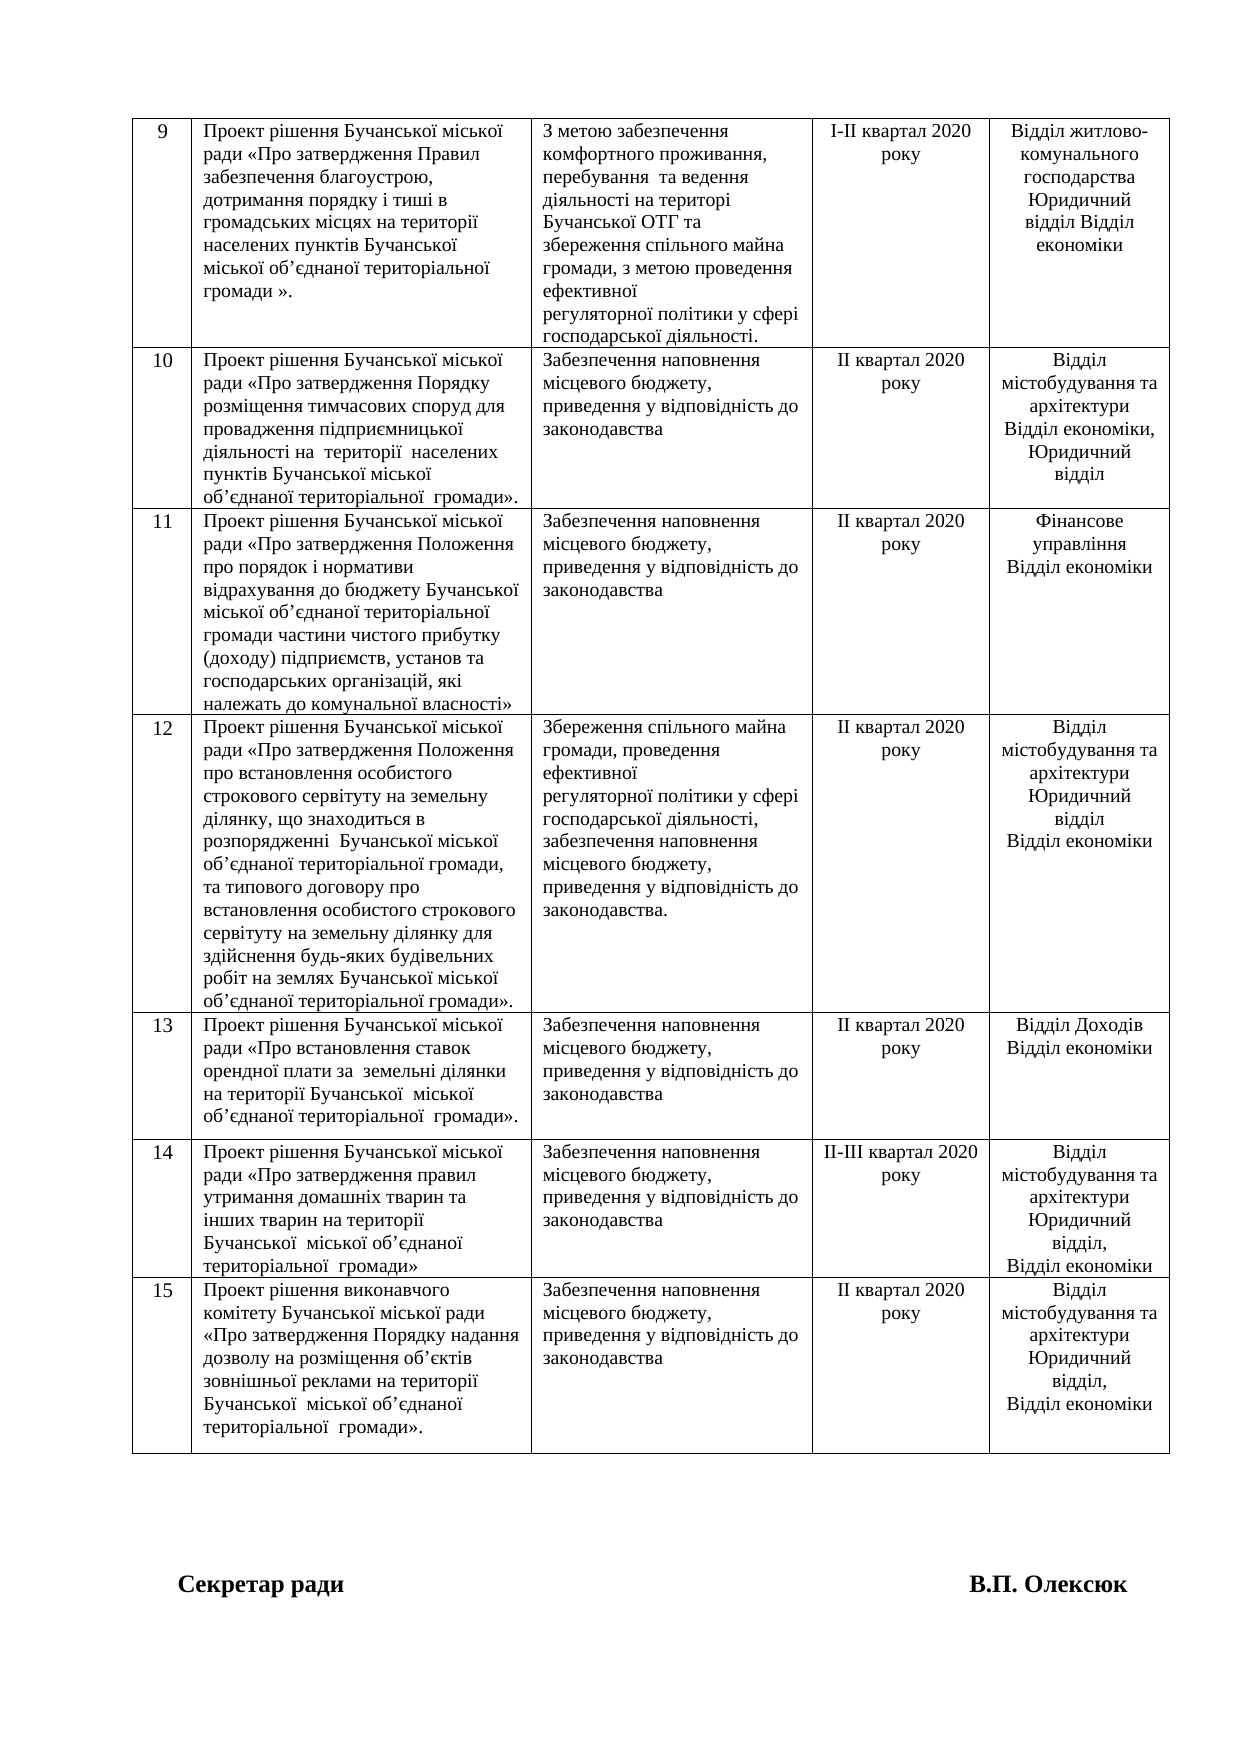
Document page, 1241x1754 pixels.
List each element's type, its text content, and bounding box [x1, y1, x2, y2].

table_cell Проект рішення Бучанської міської ради «Про затвердження Положення про встановлення особистого строкового сервітуту на земельну ділянку, що знаходиться в розпорядженні Бучанської міської об’єднаної територіальної громади, та типового договору про встановлення особистого строкового сервітуту на земельну ділянку для здійснення будь-яких будівельних робіт на землях Бучанської міської об’єднаної територіальної громади». [192, 715, 531, 1012]
table_cell 15 [133, 1278, 191, 1453]
table_cell Відділ містобудування та архітектури Юридичний відділ, Відділ економіки [990, 1278, 1169, 1453]
table_cell Збереження спільного майна громади, проведення ефективної регуляторної політики у сфері господарської діяльності, забезпечення наповнення місцевого бюджету, приведення у відповідність до законодавства. [532, 715, 812, 1012]
table_cell I-II квартал 2020 року [813, 119, 989, 347]
table_cell Проект рішення Бучанської міської ради «Про встановлення ставок орендної плати за земельні ділянки на території Бучанської міської об’єднаної територіальної громади». [192, 1013, 531, 1139]
table_cell Відділ житлово-комунального господарства Юридичний відділ Відділ економіки [990, 119, 1169, 347]
table_cell Відділ містобудування та архітектури Відділ економіки, Юридичний відділ [990, 348, 1169, 508]
table_cell Забезпечення наповнення місцевого бюджету, приведення у відповідність до законодавства [532, 509, 812, 714]
table_cell 9 [133, 119, 191, 347]
table_cell Проект рішення виконавчого комітету Бучанської міської ради «Про затвердження Порядку надання дозволу на розміщення об’єктів зовнішньої реклами на території Бучанської міської об’єднаної територіальної громади». [192, 1278, 531, 1453]
table_cell 10 [133, 348, 191, 508]
table_cell ІІ квартал 2020 року [813, 348, 989, 508]
table_cell Забезпечення наповнення місцевого бюджету, приведення у відповідність до законодавства [532, 1278, 812, 1453]
table_cell ІІ-III квартал 2020 року [813, 1140, 989, 1277]
table_cell 12 [133, 715, 191, 1012]
table_cell Відділ Доходів Відділ економіки [990, 1013, 1169, 1139]
table_cell Проект рішення Бучанської міської ради «Про затвердження Положення про порядок і нормативи відрахування до бюджету Бучанської міської об’єднаної територіальної громади частини чистого прибутку (доходу) підприємств, установ та господарських організацій, які належать до комунальної власності» [192, 509, 531, 714]
table_cell З метою забезпечення комфортного проживання, перебування та ведення діяльності на територі Бучанської ОТГ та збереження спільного майна громади, з метою проведення ефективної регуляторної політики у сфері господарської діяльності. [532, 119, 812, 347]
table_cell Забезпечення наповнення місцевого бюджету, приведення у відповідність до законодавства [532, 348, 812, 508]
table_cell Забезпечення наповнення місцевого бюджету, приведення у відповідність до законодавства [532, 1013, 812, 1139]
table_cell ІІ квартал 2020 року [813, 1013, 989, 1139]
table_cell Проект рішення Бучанської міської ради «Про затвердження правил утримання домашніх тварин та інших тварин на території Бучанської міської об’єднаної територіальної громади» [192, 1140, 531, 1277]
table_cell Відділ містобудування та архітектури Юридичний відділ, Відділ економіки [990, 1140, 1169, 1277]
table_cell Відділ містобудування та архітектури Юридичний відділ Відділ економіки [990, 715, 1169, 1012]
table_cell 11 [133, 509, 191, 714]
table_cell ІІ квартал 2020 року [813, 509, 989, 714]
text Секретар ради В.П. Олексюк [177, 1569, 1173, 1598]
table_cell Фінансове управління Відділ економіки [990, 509, 1169, 714]
table_cell Проект рішення Бучанської міської ради «Про затвердження Правил забезпечення благоустрою, дотримання порядку і тиші в громадських місцях на території населених пунктів Бучанської міської об’єднаної територіальної громади ». [192, 119, 531, 347]
table_cell 13 [133, 1013, 191, 1139]
table_cell Проект рішення Бучанської міської ради «Про затвердження Порядку розміщення тимчасових споруд для провадження підприємницької діяльності на території населених пунктів Бучанської міської об’єднаної територіальної громади». [192, 348, 531, 508]
table_cell Забезпечення наповнення місцевого бюджету, приведення у відповідність до законодавства [532, 1140, 812, 1277]
table_cell ІІ квартал 2020 року [813, 1278, 989, 1453]
table_cell ІІ квартал 2020 року [813, 715, 989, 1012]
table_cell 14 [133, 1140, 191, 1277]
